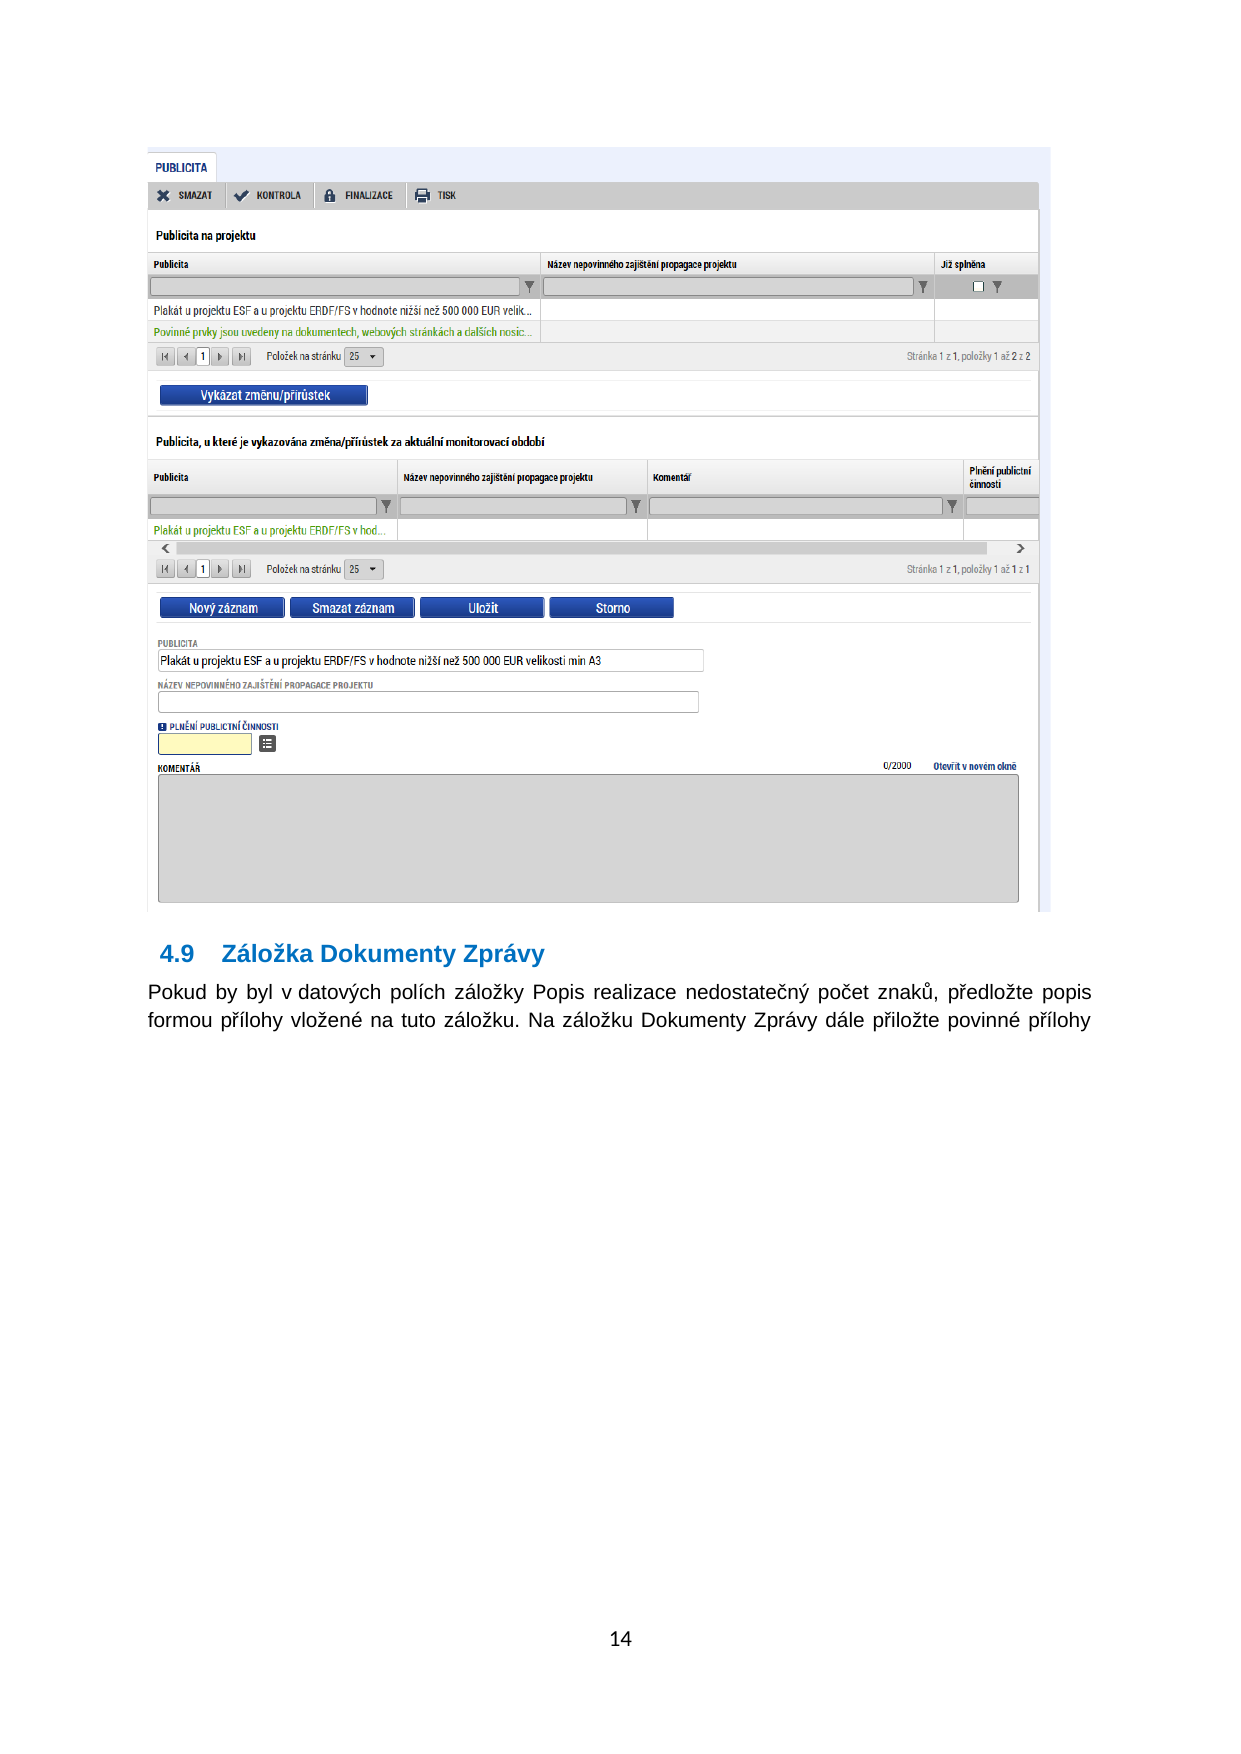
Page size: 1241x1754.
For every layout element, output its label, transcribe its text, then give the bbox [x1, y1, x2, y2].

list Záložka Dokumenty Zprávy [159, 939, 1093, 968]
text Pokud by byl v datových polích záložky Popis realizace nedostatečný počet znaků, předložte popis formou přílohy vložené na tuto záložku. Na záložku Dokumenty Zprávy dále přiložte povinné přílohy ZoR. [148, 980, 1093, 1032]
picture [147, 147, 1051, 912]
